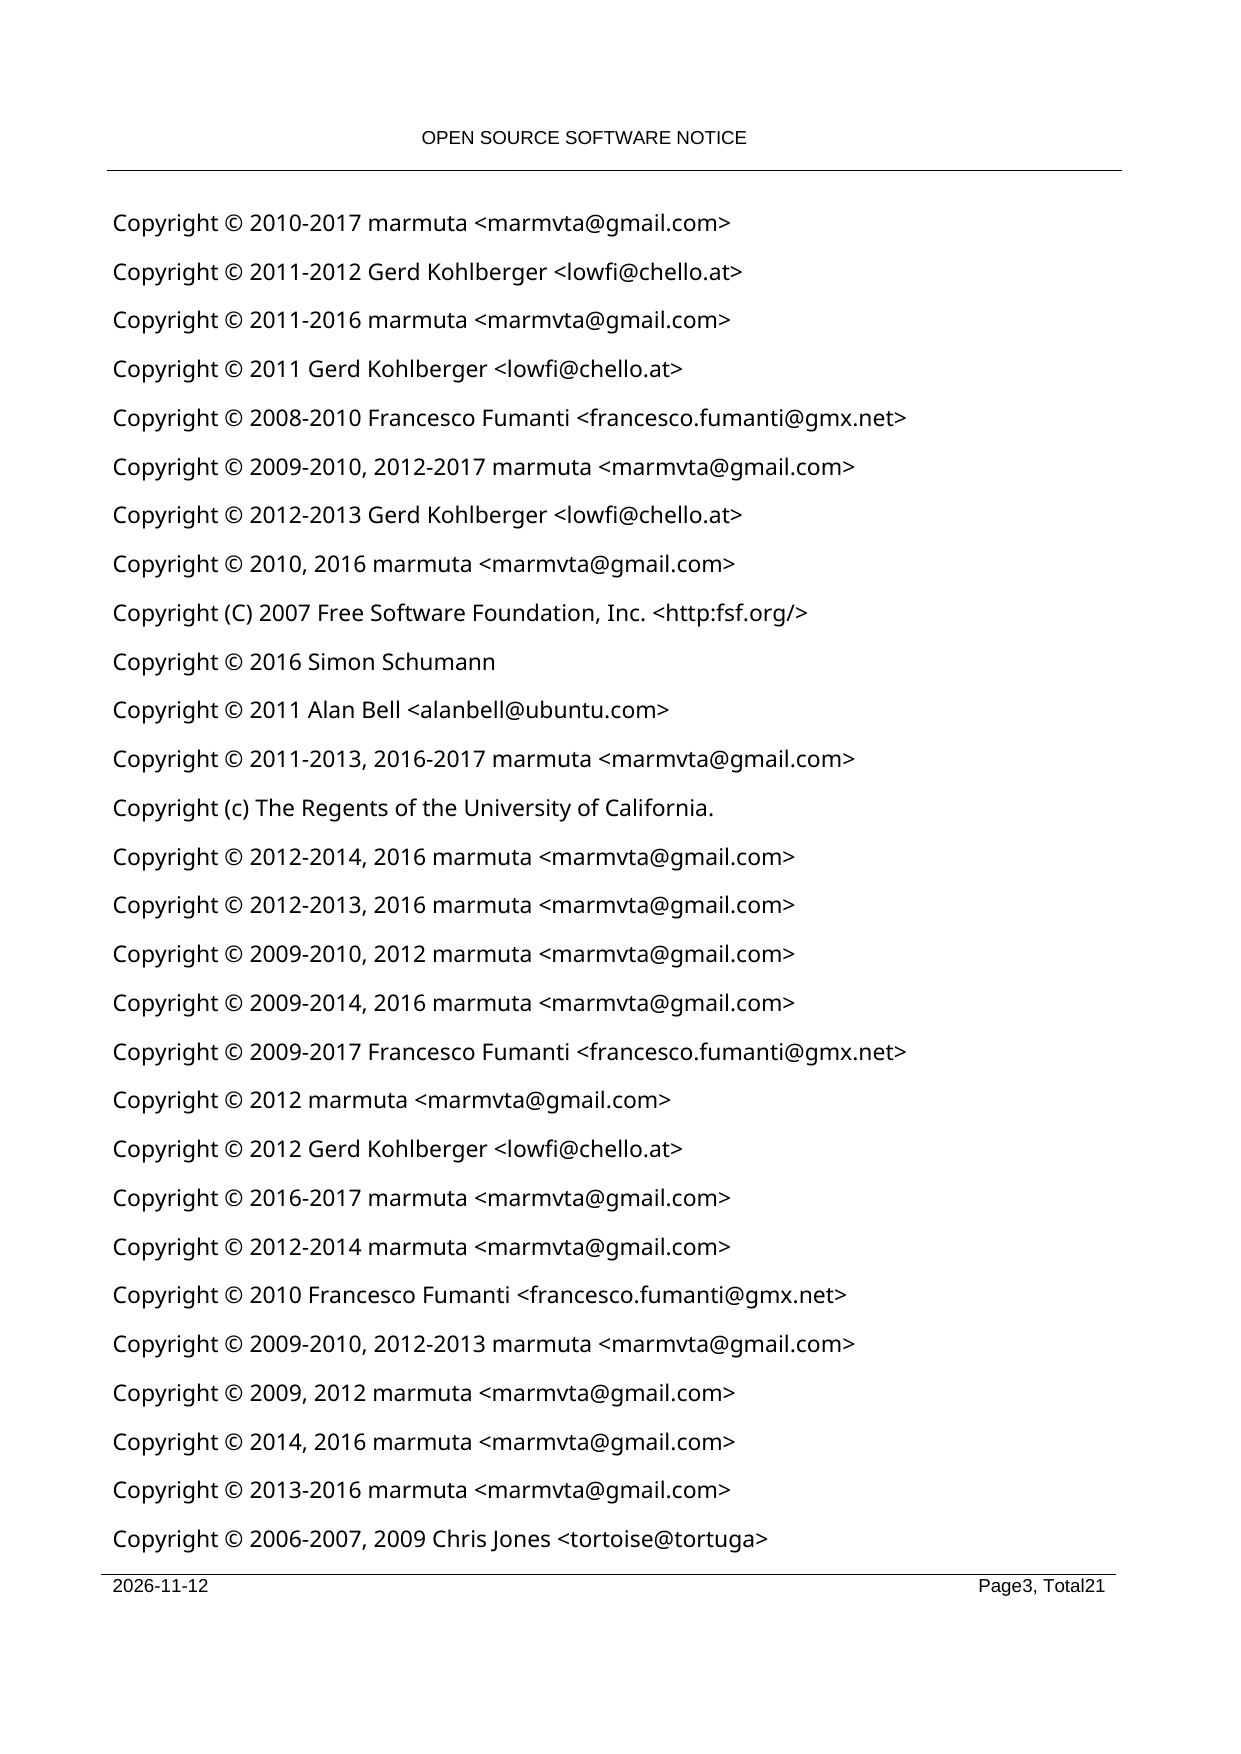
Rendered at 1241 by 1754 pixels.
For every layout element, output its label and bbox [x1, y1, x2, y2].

text [112, 206, 1128, 1555]
